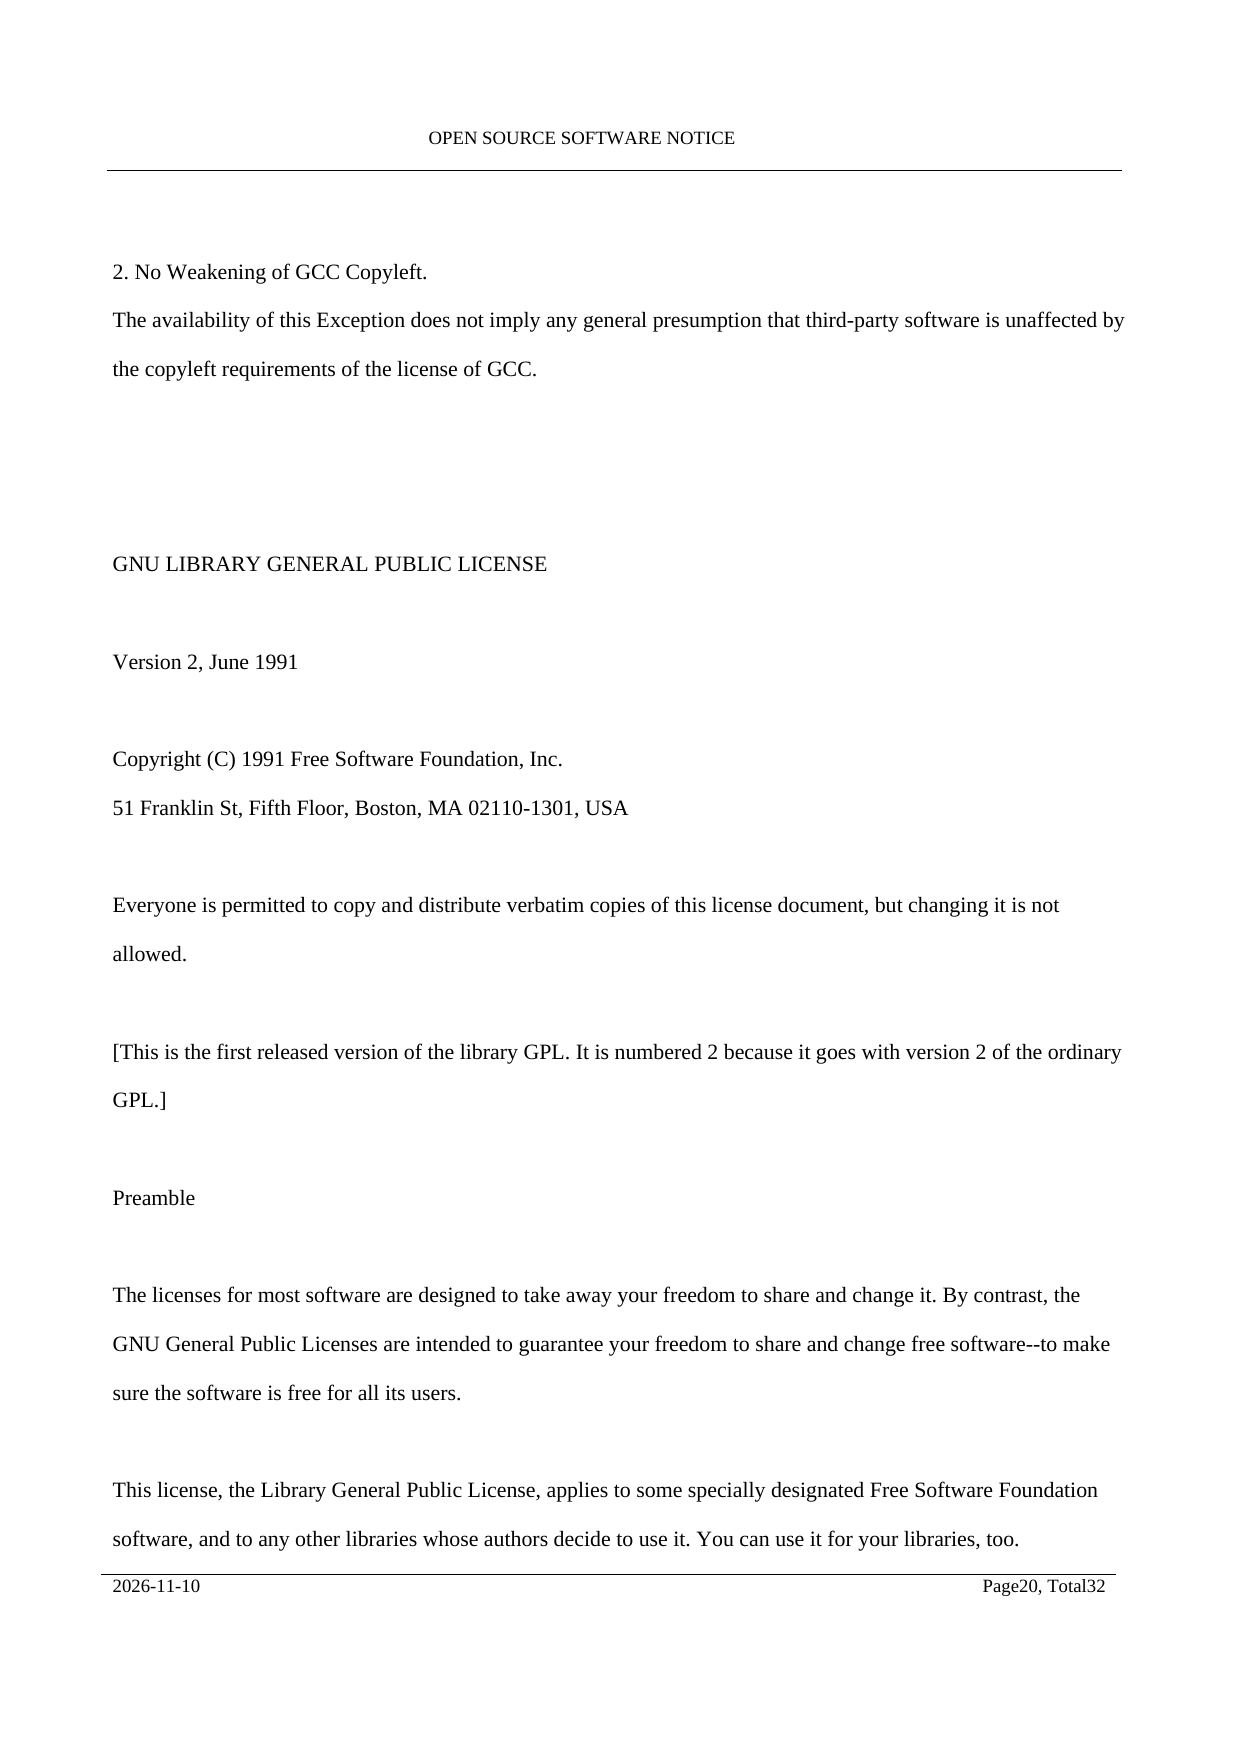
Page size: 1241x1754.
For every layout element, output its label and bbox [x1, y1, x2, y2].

text [112, 206, 1128, 1555]
